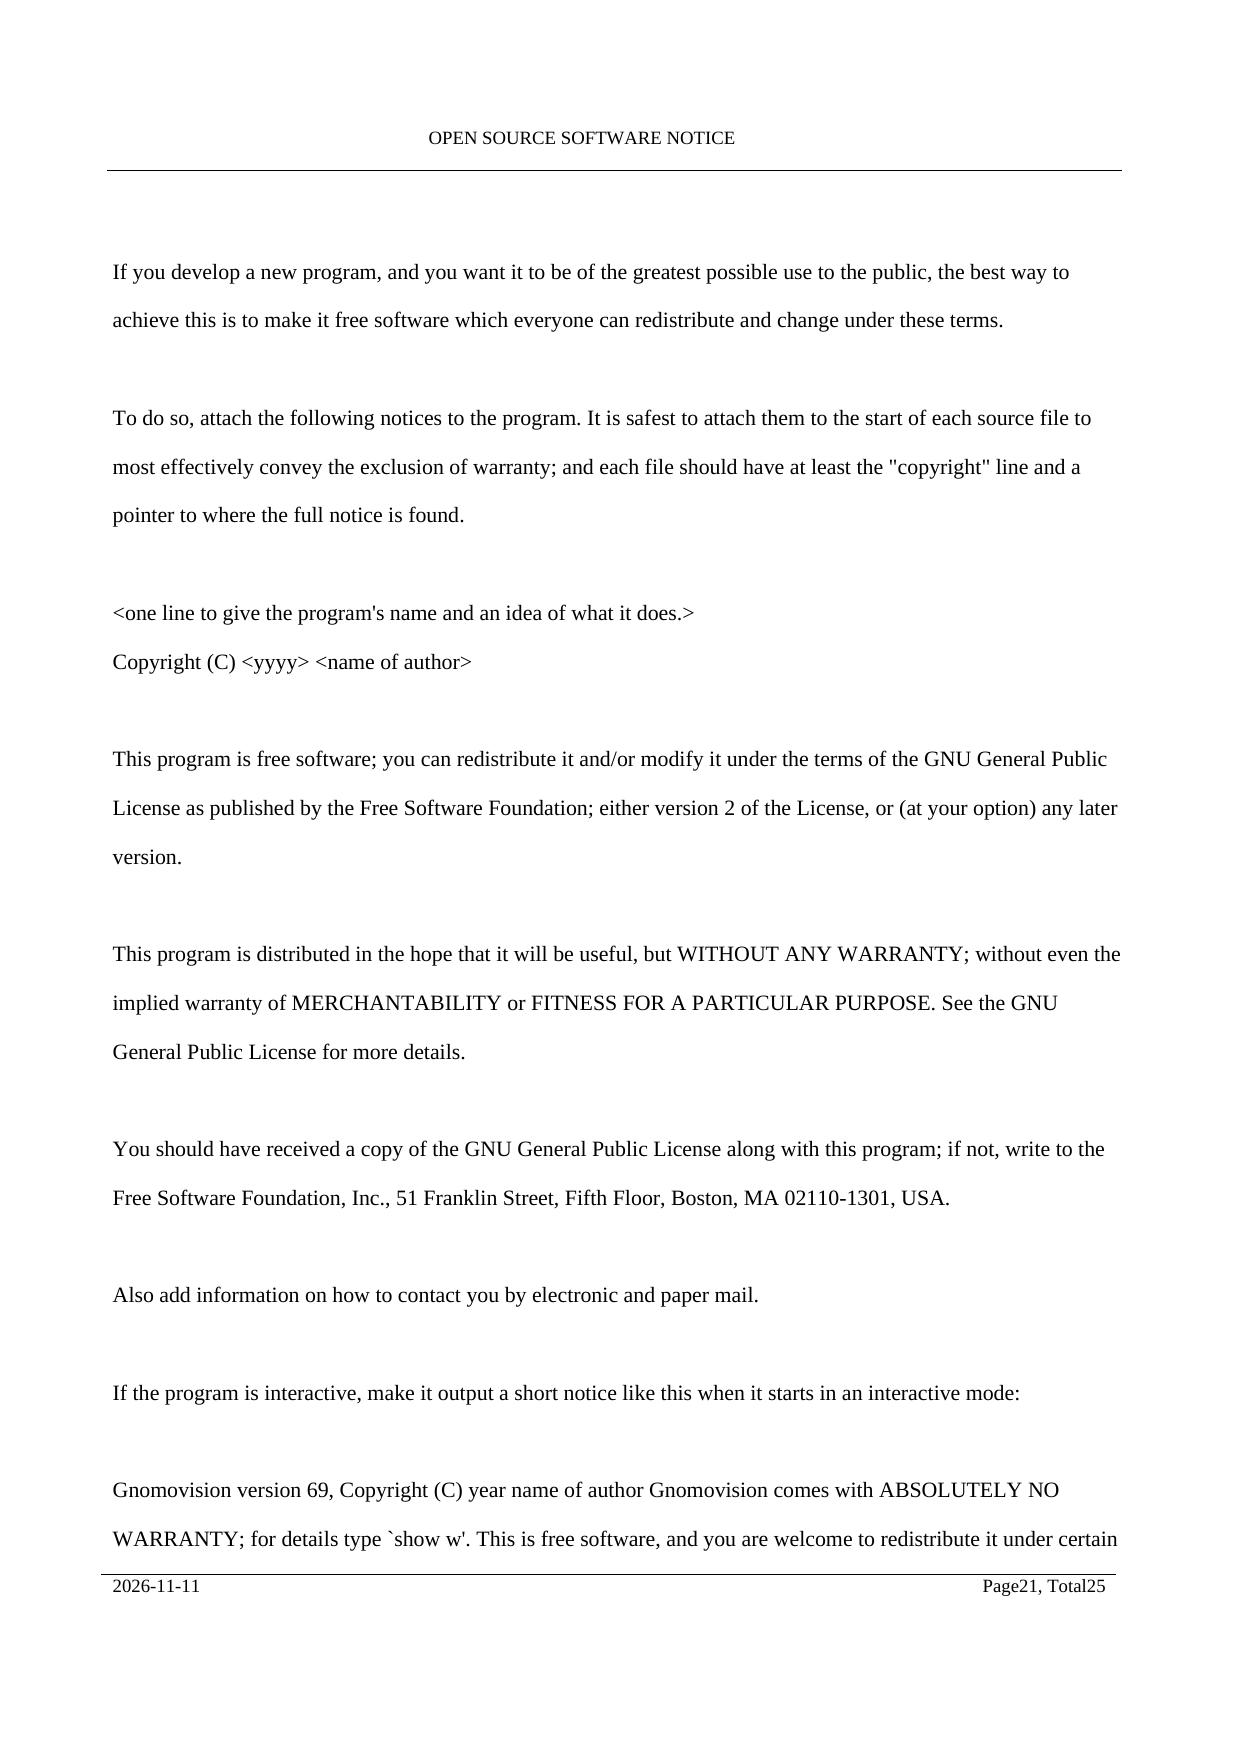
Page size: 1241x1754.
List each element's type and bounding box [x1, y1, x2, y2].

text [112, 206, 1128, 1555]
